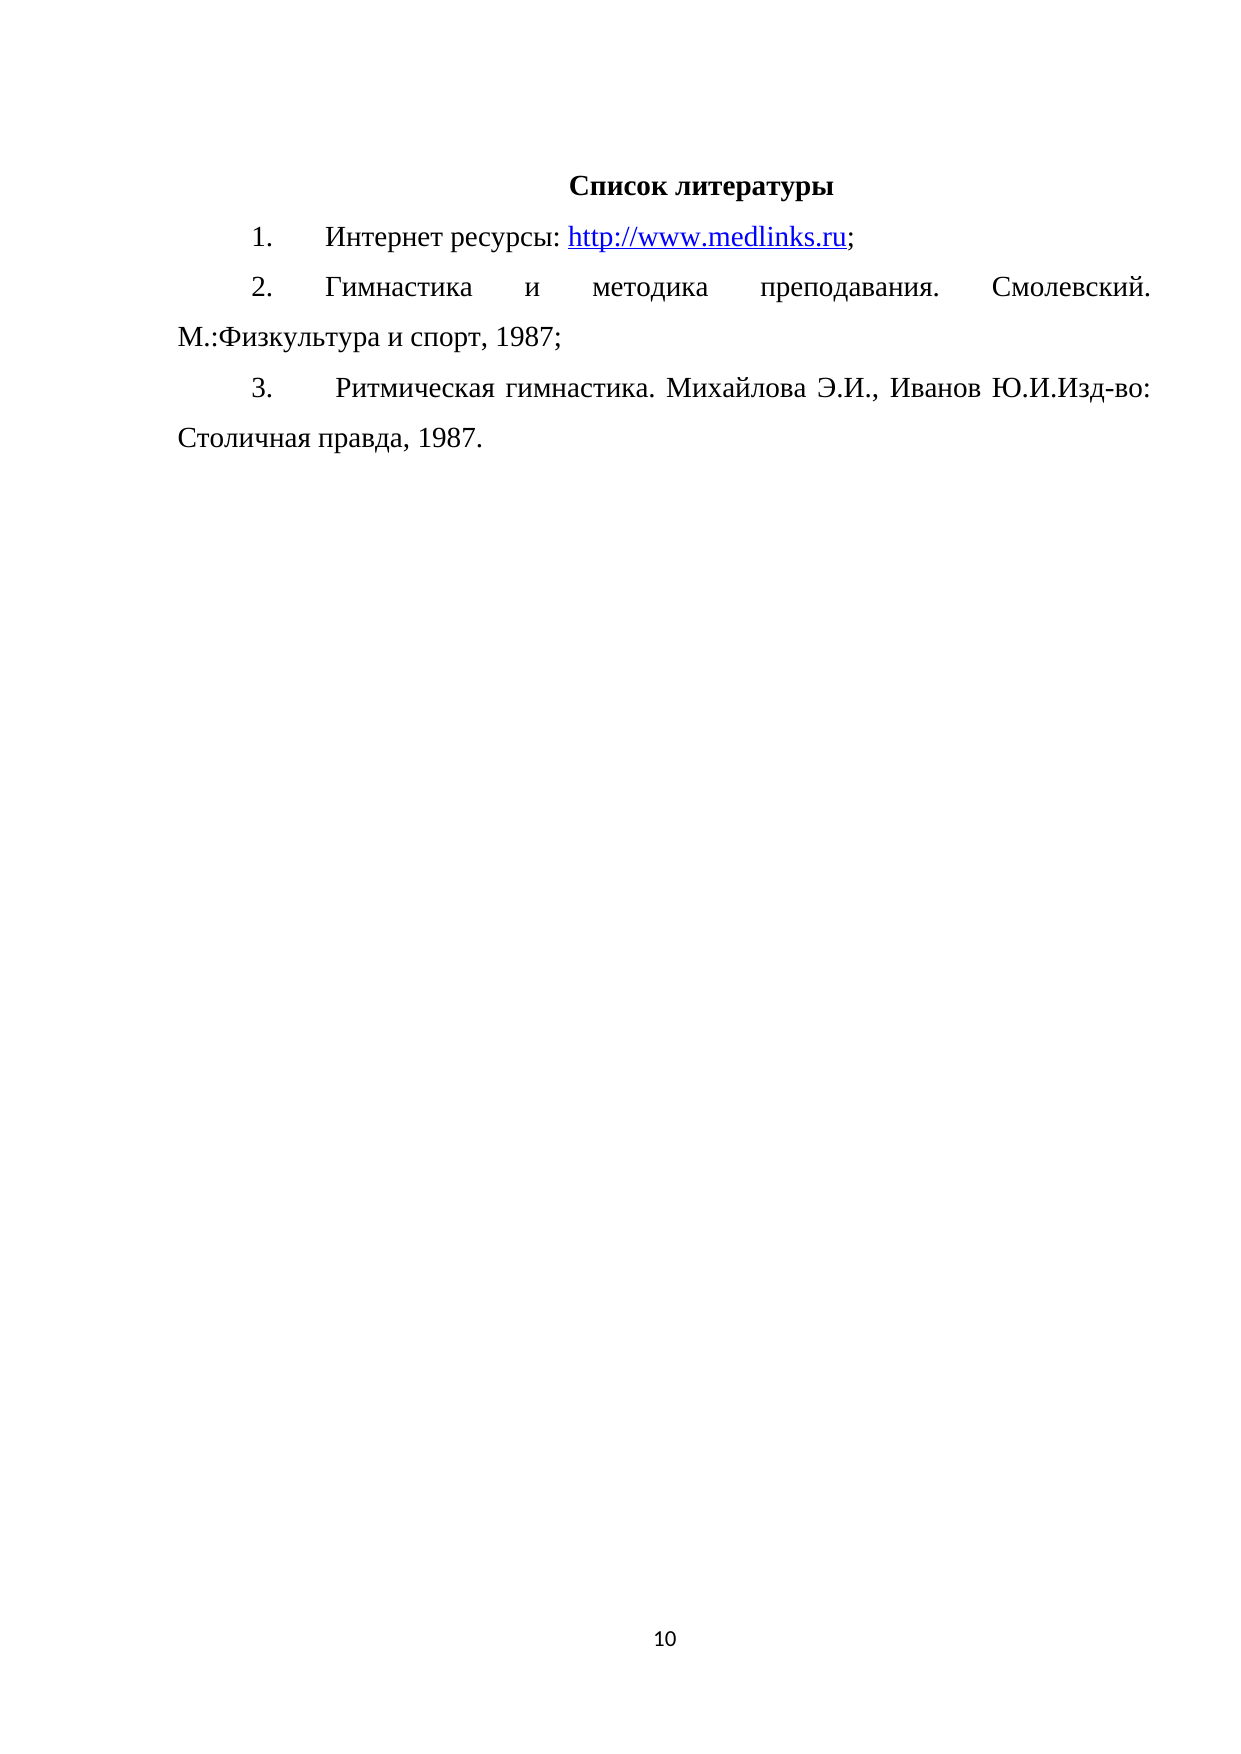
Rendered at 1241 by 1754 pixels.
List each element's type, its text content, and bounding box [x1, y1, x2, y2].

list Интернет ресурсы: http://www.medlinks.ru; [177, 219, 1152, 252]
list Гимнастика и методика преподавания. Смолевский. М.:Физкультура и спорт, 1987; [177, 269, 1152, 353]
text Список литературы [177, 168, 1152, 202]
list Ритмическая гимнастика. Михайлова Э.И., Иванов Ю.И.Изд-во: Столичная правда, 1987. [177, 370, 1152, 453]
